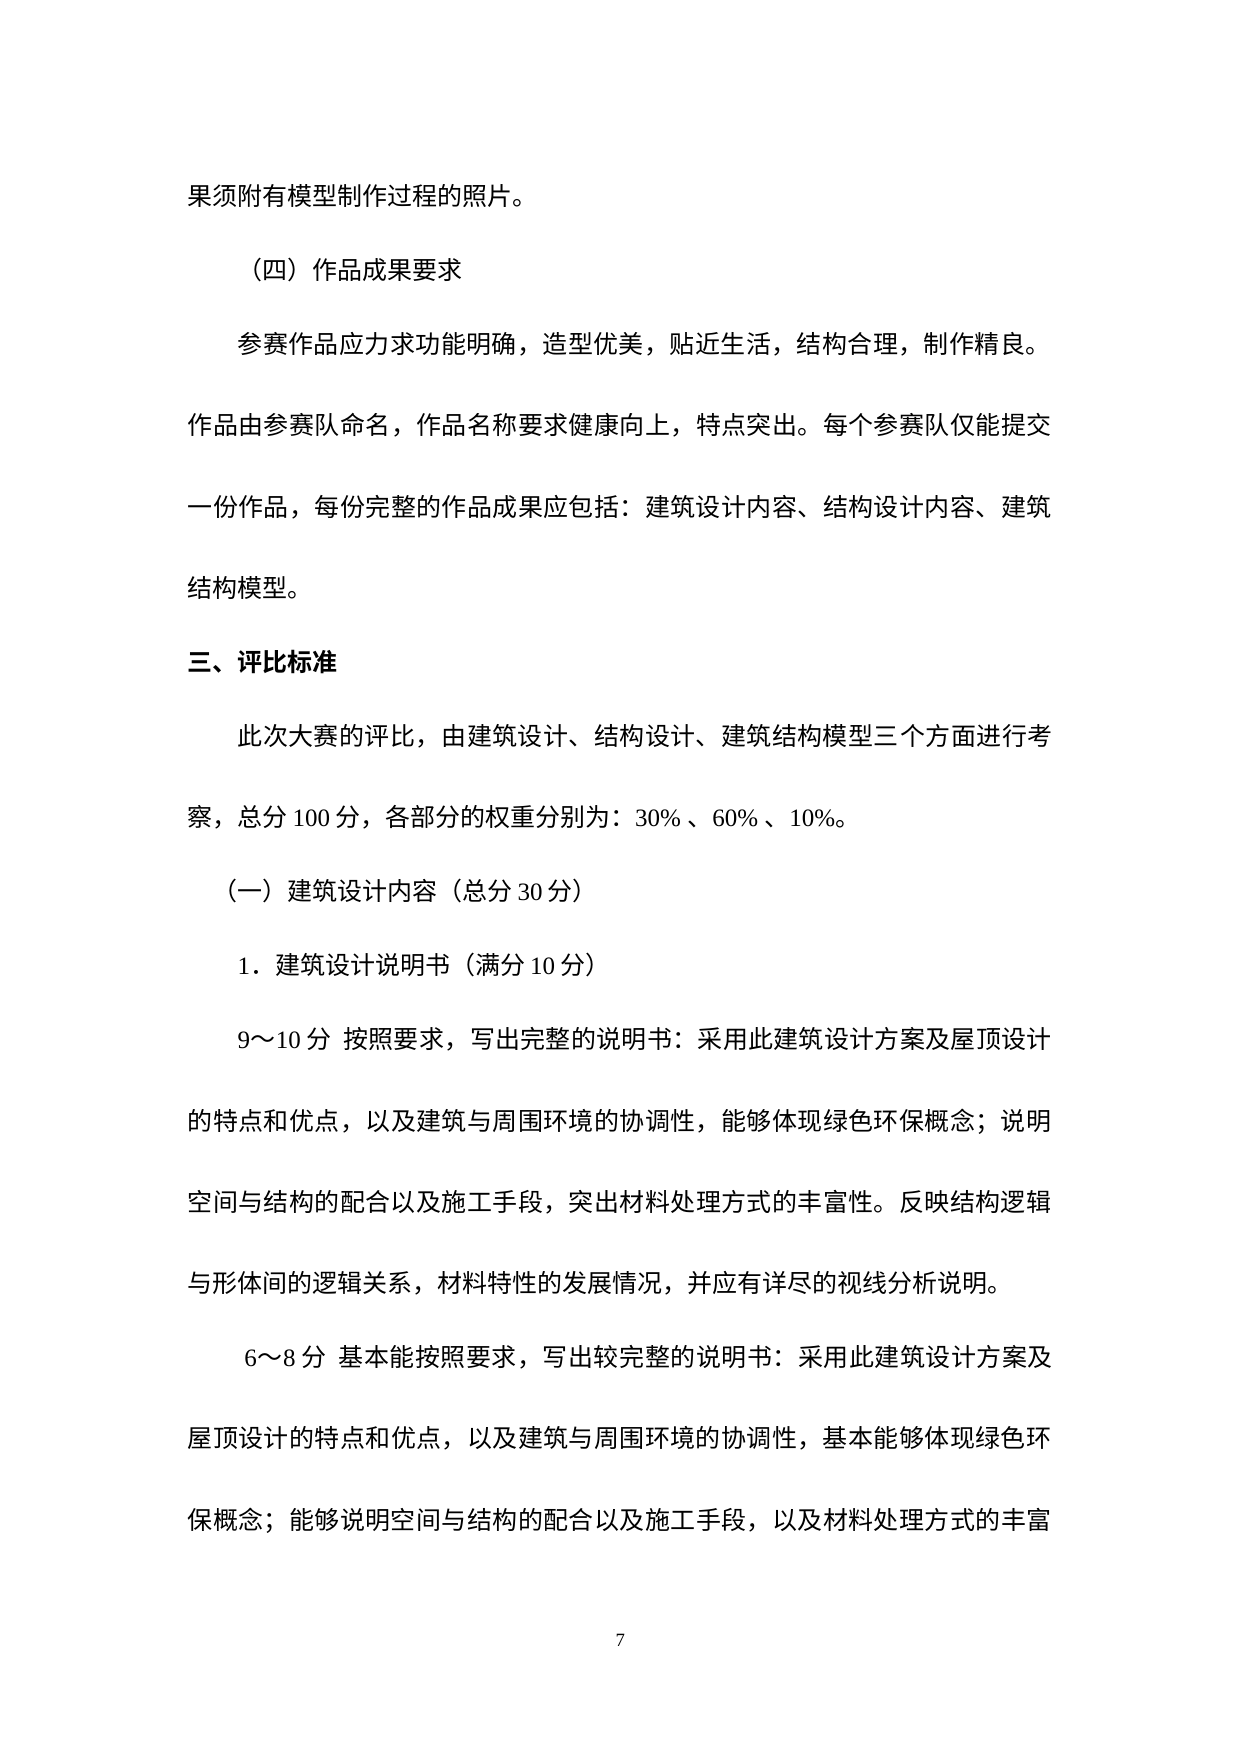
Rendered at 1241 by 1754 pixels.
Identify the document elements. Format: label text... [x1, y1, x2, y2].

text 1．建筑设计说明书（满分10分） [187, 931, 1053, 996]
text 参赛作品应力求功能明确，造型优美，贴近生活，结构合理，制作精良。作品由参赛队命名，作品名称要求健康向上，特点突出。每个参赛队仅能提交一份作品，每份完整的作品成果应包括：建筑设计内容、结构设计内容、建筑结构模型。 [187, 310, 1053, 619]
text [187, 162, 1053, 227]
text 9～10分 按照要求，写出完整的说明书：采用此建筑设计方案及屋顶设计的特点和优点，以及建筑与周围环境的协调性，能够体现绿色环保概念；说明空间与结构的配合以及施工手段，突出材料处理方式的丰富性。反映结构逻辑与形体间的逻辑关系，材料特性的发展情况，并应有详尽的视线分析说明。 [187, 1005, 1053, 1314]
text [187, 1323, 1053, 1551]
text 三、评比标准 [187, 628, 1053, 693]
text （四）作品成果要求 [187, 236, 1053, 301]
text 此次大赛的评比，由建筑设计、结构设计、建筑结构模型三个方面进行考察，总分100分，各部分的权重分别为：30% 、60% 、10%。 [187, 702, 1053, 848]
text （一）建筑设计内容（总分30分） [187, 857, 1053, 922]
